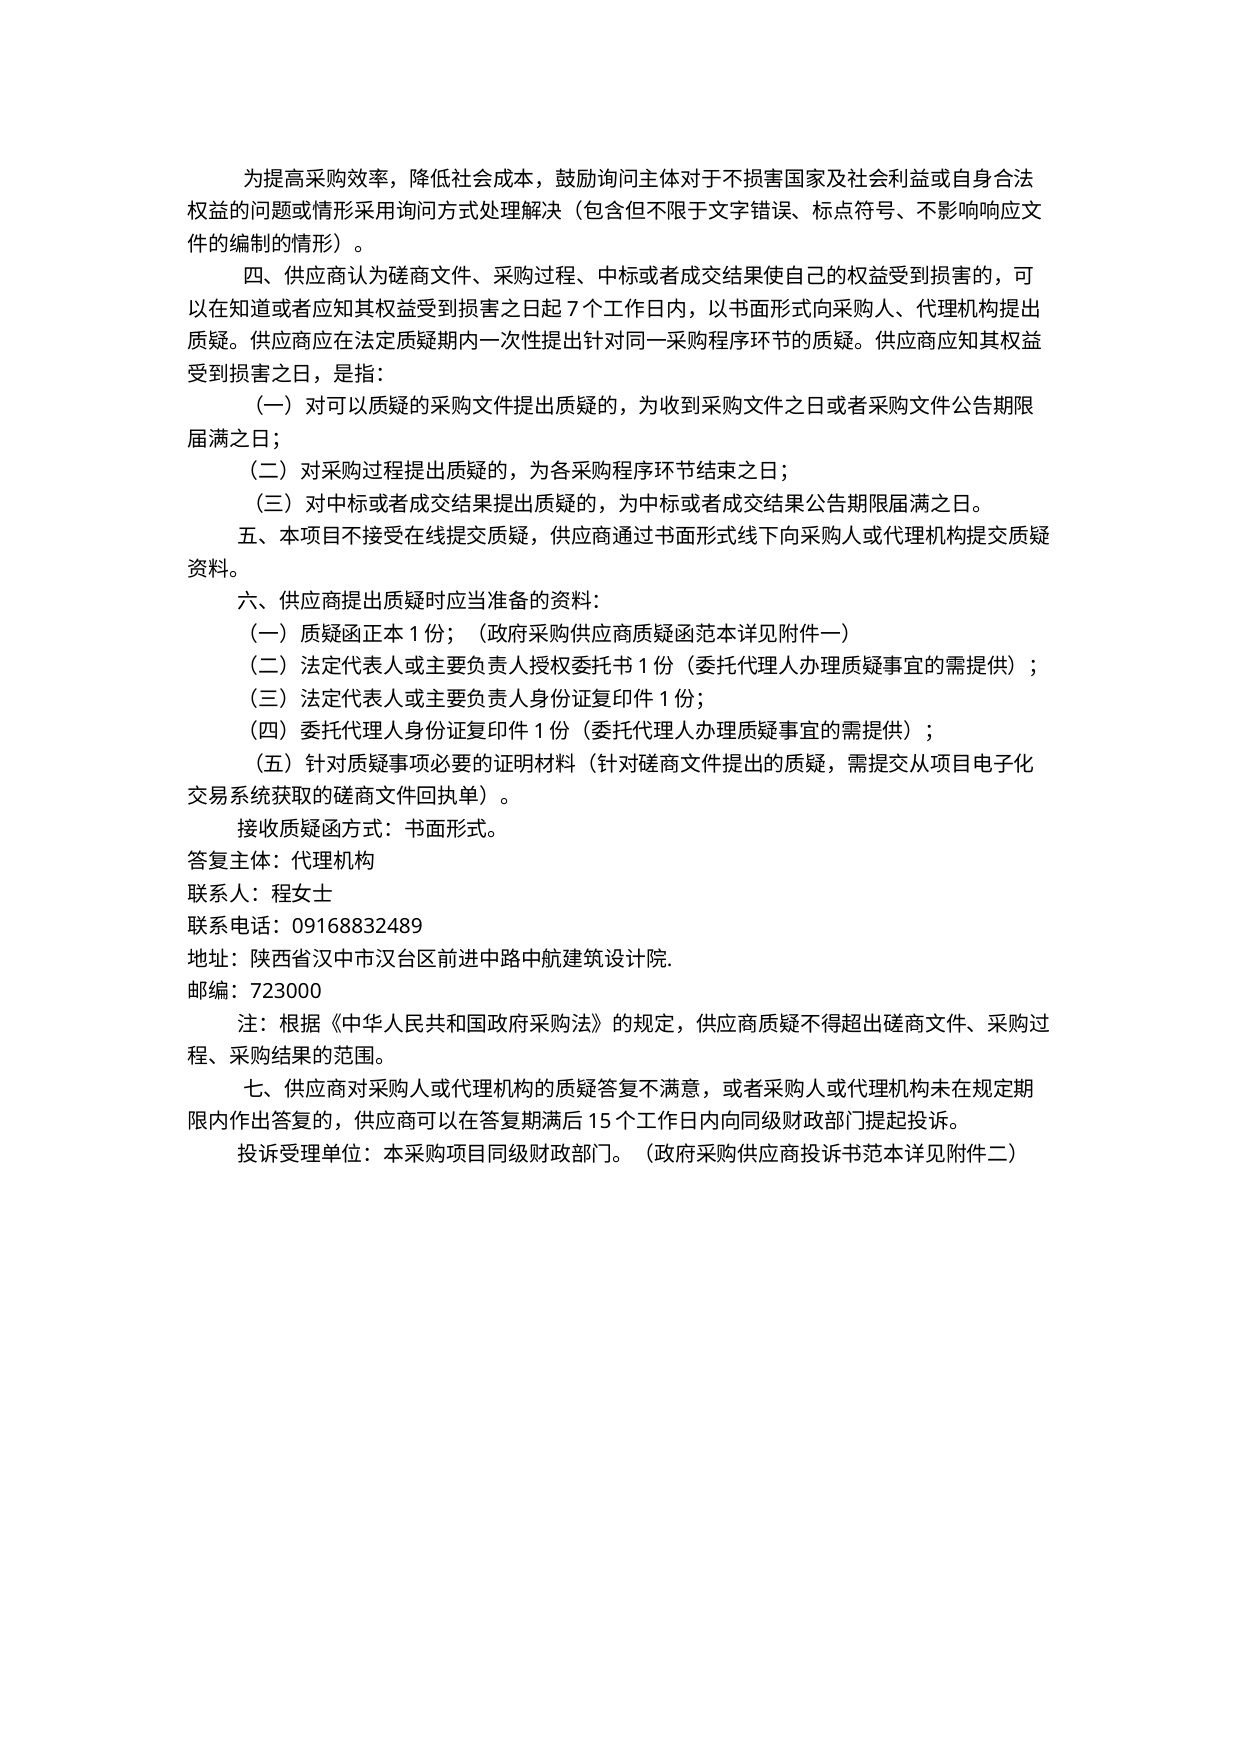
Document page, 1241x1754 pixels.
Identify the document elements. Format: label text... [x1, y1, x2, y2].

text 四、供应商认为磋商文件、采购过程、中标或者成交结果使自己的权益受到损害的，可以在知道或者应知其权益受到损害之日起7个工作日内，以书面形式向采购人、代理机构提出质疑。供应商应在法定质疑期内一次性提出针对同一采购程序环节的质疑。供应商应知其权益受到损害之日，是指： [187, 259, 1053, 389]
text （三）法定代表人或主要负责人身份证复印件1份； [187, 682, 1053, 714]
text （五）针对质疑事项必要的证明材料（针对磋商文件提出的质疑，需提交从项目电子化交易系统获取的磋商文件回执单）。 [187, 747, 1053, 812]
text 答复主体：代理机构 [187, 844, 1053, 877]
text 地址：陕西省汉中市汉台区前进中路中航建筑设计院. [187, 942, 1053, 974]
text 六、供应商提出质疑时应当准备的资料： [187, 584, 1053, 617]
text （二）对采购过程提出质疑的，为各采购程序环节结束之日； [187, 454, 1053, 487]
text 邮编：723000 [187, 974, 1053, 1007]
text 联系电话：09168832489 [187, 909, 1053, 942]
text 注：根据《中华人民共和国政府采购法》的规定，供应商质疑不得超出磋商文件、采购过程、采购结果的范围。 [187, 1007, 1053, 1072]
text 联系人：程女士 [187, 877, 1053, 909]
text 接收质疑函方式：书面形式。 [187, 812, 1053, 844]
text 为提高采购效率，降低社会成本，鼓励询问主体对于不损害国家及社会利益或自身合法权益的问题或情形采用询问方式处理解决（包含但不限于文字错误、标点符号、不影响响应文件的编制的情形）。 [187, 162, 1053, 259]
text （二）法定代表人或主要负责人授权委托书1份（委托代理人办理质疑事宜的需提供）； [187, 649, 1053, 682]
text （一）对可以质疑的采购文件提出质疑的，为收到采购文件之日或者采购文件公告期限届满之日； [187, 389, 1053, 454]
text （一）质疑函正本1份；（政府采购供应商质疑函范本详见附件一） [187, 617, 1053, 649]
text 投诉受理单位：本采购项目同级财政部门。（政府采购供应商投诉书范本详见附件二） [187, 1137, 1053, 1169]
text 五、本项目不接受在线提交质疑，供应商通过书面形式线下向采购人或代理机构提交质疑资料。 [187, 519, 1053, 584]
text （四）委托代理人身份证复印件1份（委托代理人办理质疑事宜的需提供）； [187, 714, 1053, 747]
text 七、供应商对采购人或代理机构的质疑答复不满意，或者采购人或代理机构未在规定期限内作出答复的，供应商可以在答复期满后15个工作日内向同级财政部门提起投诉。 [187, 1072, 1053, 1137]
text （三）对中标或者成交结果提出质疑的，为中标或者成交结果公告期限届满之日。 [187, 487, 1053, 519]
